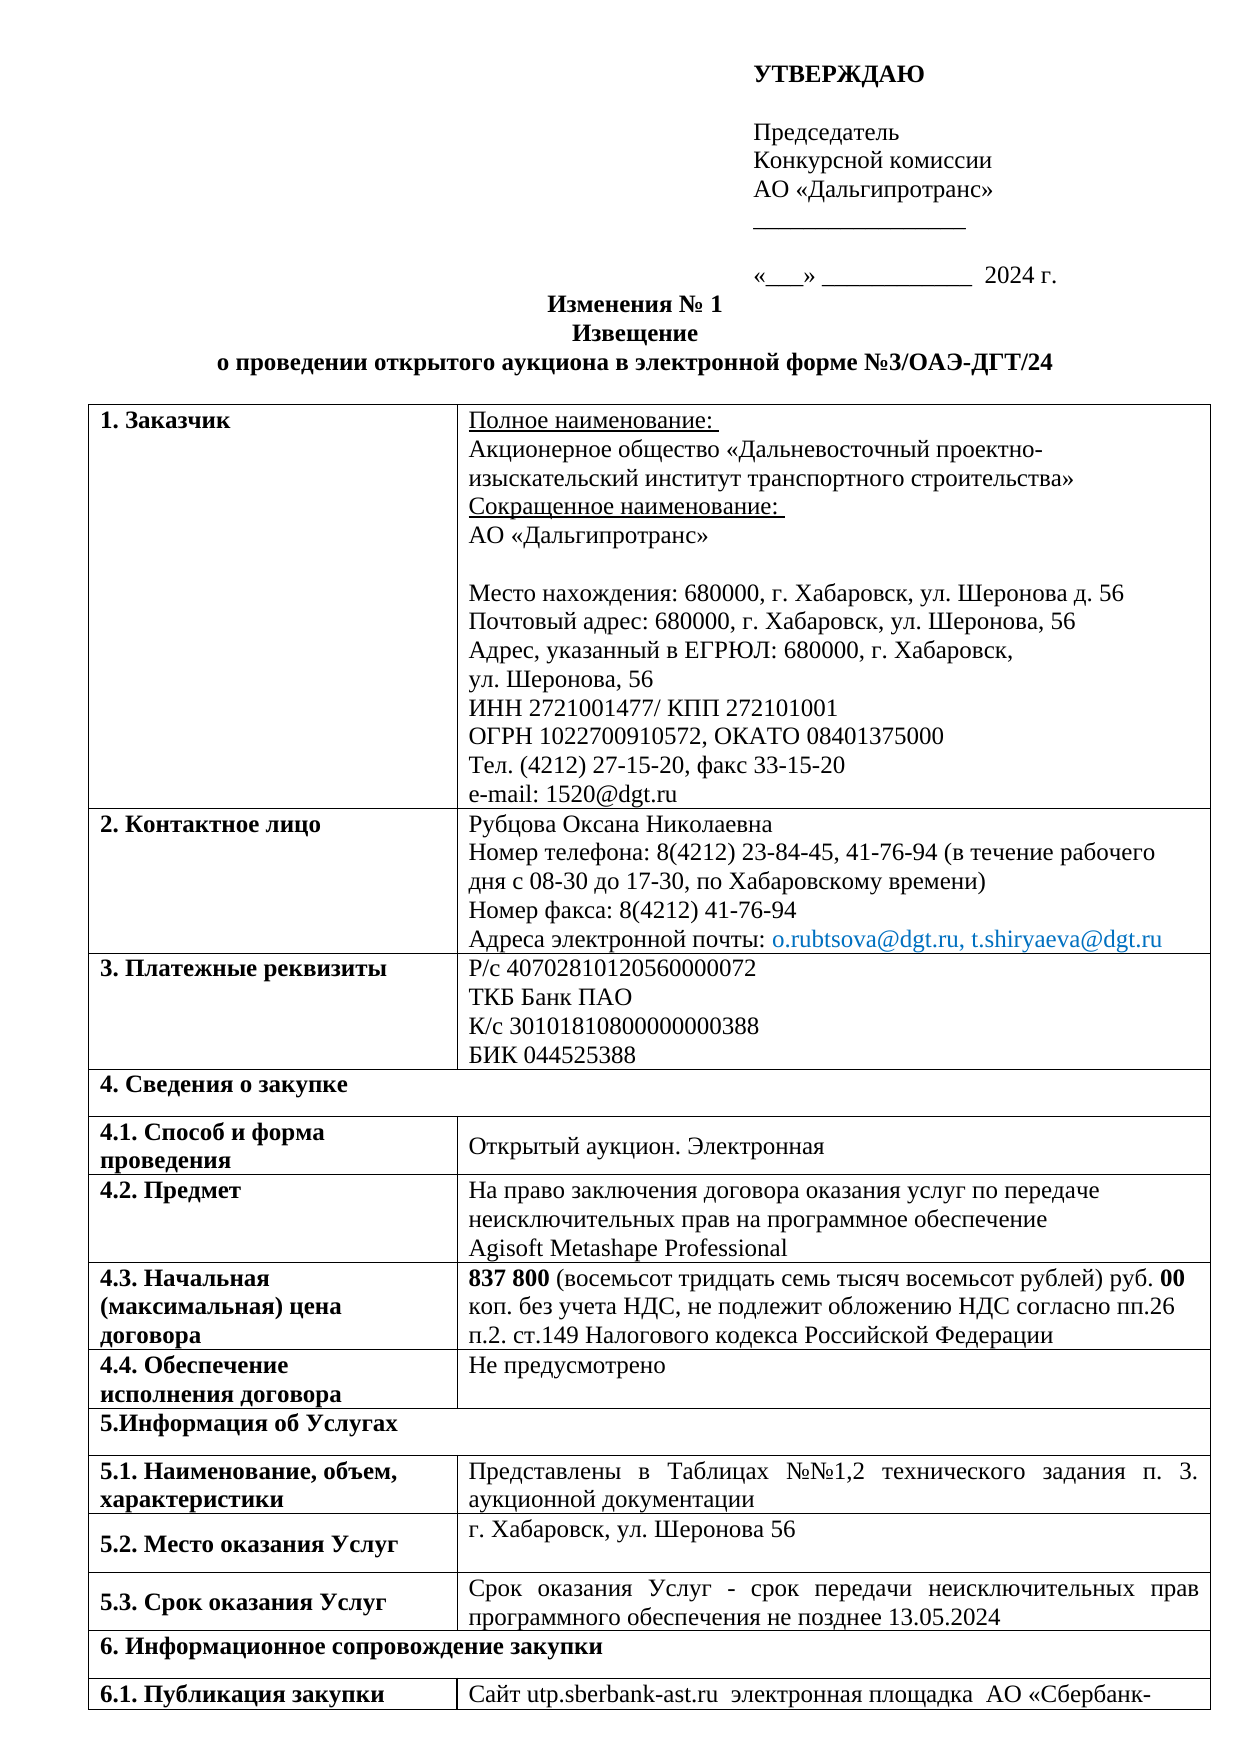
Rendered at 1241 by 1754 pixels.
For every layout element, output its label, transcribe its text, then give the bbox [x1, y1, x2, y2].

table_cell 4. Сведения о закупке [89, 1070, 1210, 1116]
table_header Полное наименование: Акционерное общество «Дальневосточный проектно-изыскательский институт транспортного строительства» Сокращенное наименование: АО «Дальгипротранс» Место нахождения: 680000, г. Хабаровск, ул. Шеронова д. 56 Почтовый адрес: 680000, г. Хабаровск, ул. Шеронова, 56 Адрес, указанный в ЕГРЮЛ: 680000, г. Хабаровск, ул. Шеронова, 56 ИНН 2721001477/ КПП 272101001 ОГРН 1022700910572, ОКАТО 08401375000 Тел. (4212) 27-15-20, факс 33-15-20 e-mail: 1520@dgt.ru [458, 405, 1210, 808]
table_header 1. Заказчик [89, 405, 457, 808]
table_cell 837 800 (восемьсот тридцать семь тысяч восемьсот рублей) руб. 00 коп. без учета НДС, не подлежит обложению НДС согласно пп.26 п.2. ст.149 Налогового кодекса Российской Федерации [458, 1263, 1210, 1349]
text УТВЕРЖДАЮ [753, 59, 1152, 88]
text Изменения № 1 [118, 289, 1152, 318]
text Извещение [118, 318, 1152, 347]
table_cell 5.1. Наименование, объем, характеристики [89, 1456, 457, 1513]
table_cell 2. Контактное лицо [89, 809, 457, 952]
text «___» ____________ 2024 г. [753, 260, 1152, 289]
table_cell На право заключения договора оказания услуг по передаче неисключительных прав на программное обеспечение Agisoft Metashape Professional [458, 1175, 1210, 1262]
table_cell Не предусмотрено [458, 1350, 1210, 1407]
table_cell 4.1. Способ и форма проведения [89, 1117, 457, 1174]
table_cell 5.3. Срок оказания Услуг [89, 1573, 457, 1630]
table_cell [458, 1679, 1210, 1708]
table_cell 4.2. Предмет [89, 1175, 457, 1262]
table_cell Открытый аукцион. Электронная [458, 1117, 1210, 1174]
table_cell 5.2. Место оказания Услуг [89, 1514, 457, 1572]
table_cell Срок оказания Услуг - срок передачи неисключительных прав программного обеспечения не позднее 13.05.2024 [458, 1573, 1210, 1630]
table_cell г. Хабаровск, ул. Шеронова 56 [458, 1514, 1210, 1572]
table_cell Рубцова Оксана Николаевна Номер телефона: 8(4212) 23-84-45, 41-76-94 (в течение рабочего дня с 08-30 до 17-30, по Хабаровскому времени) Номер факса: 8(4212) 41-76-94 Адреса электронной почты: o.rubtsova@dgt.ru, t.shiryaeva@dgt.ru [458, 809, 1210, 952]
text Конкурсной комиссии [753, 145, 1152, 174]
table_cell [89, 1679, 456, 1708]
table_cell 4.4. Обеспечение исполнения договора [89, 1350, 457, 1407]
table_cell 5.Информация об Услугах [89, 1409, 1210, 1455]
text _________________И.В.Бадяев [753, 203, 1152, 232]
text о проведении открытого аукциона в электронной форме №3/ОАЭ-ДГТ/24 [118, 347, 1152, 375]
table_cell 6. Информационное сопровождение закупки [89, 1631, 1210, 1678]
table_cell 3. Платежные реквизиты [89, 954, 457, 1068]
table_cell 4.3. Начальная (максимальная) цена договора [89, 1263, 457, 1349]
table_cell Представлены в Таблицах №№1,2 технического задания п. 3. аукционной документации [458, 1456, 1210, 1513]
text АО «Дальгипротранс» [753, 174, 1152, 203]
text Председатель [753, 117, 1152, 145]
table_cell Р/с 40702810120560000072 ТКБ Банк ПАО К/с 30101810800000000388 БИК 044525388 [458, 954, 1210, 1068]
